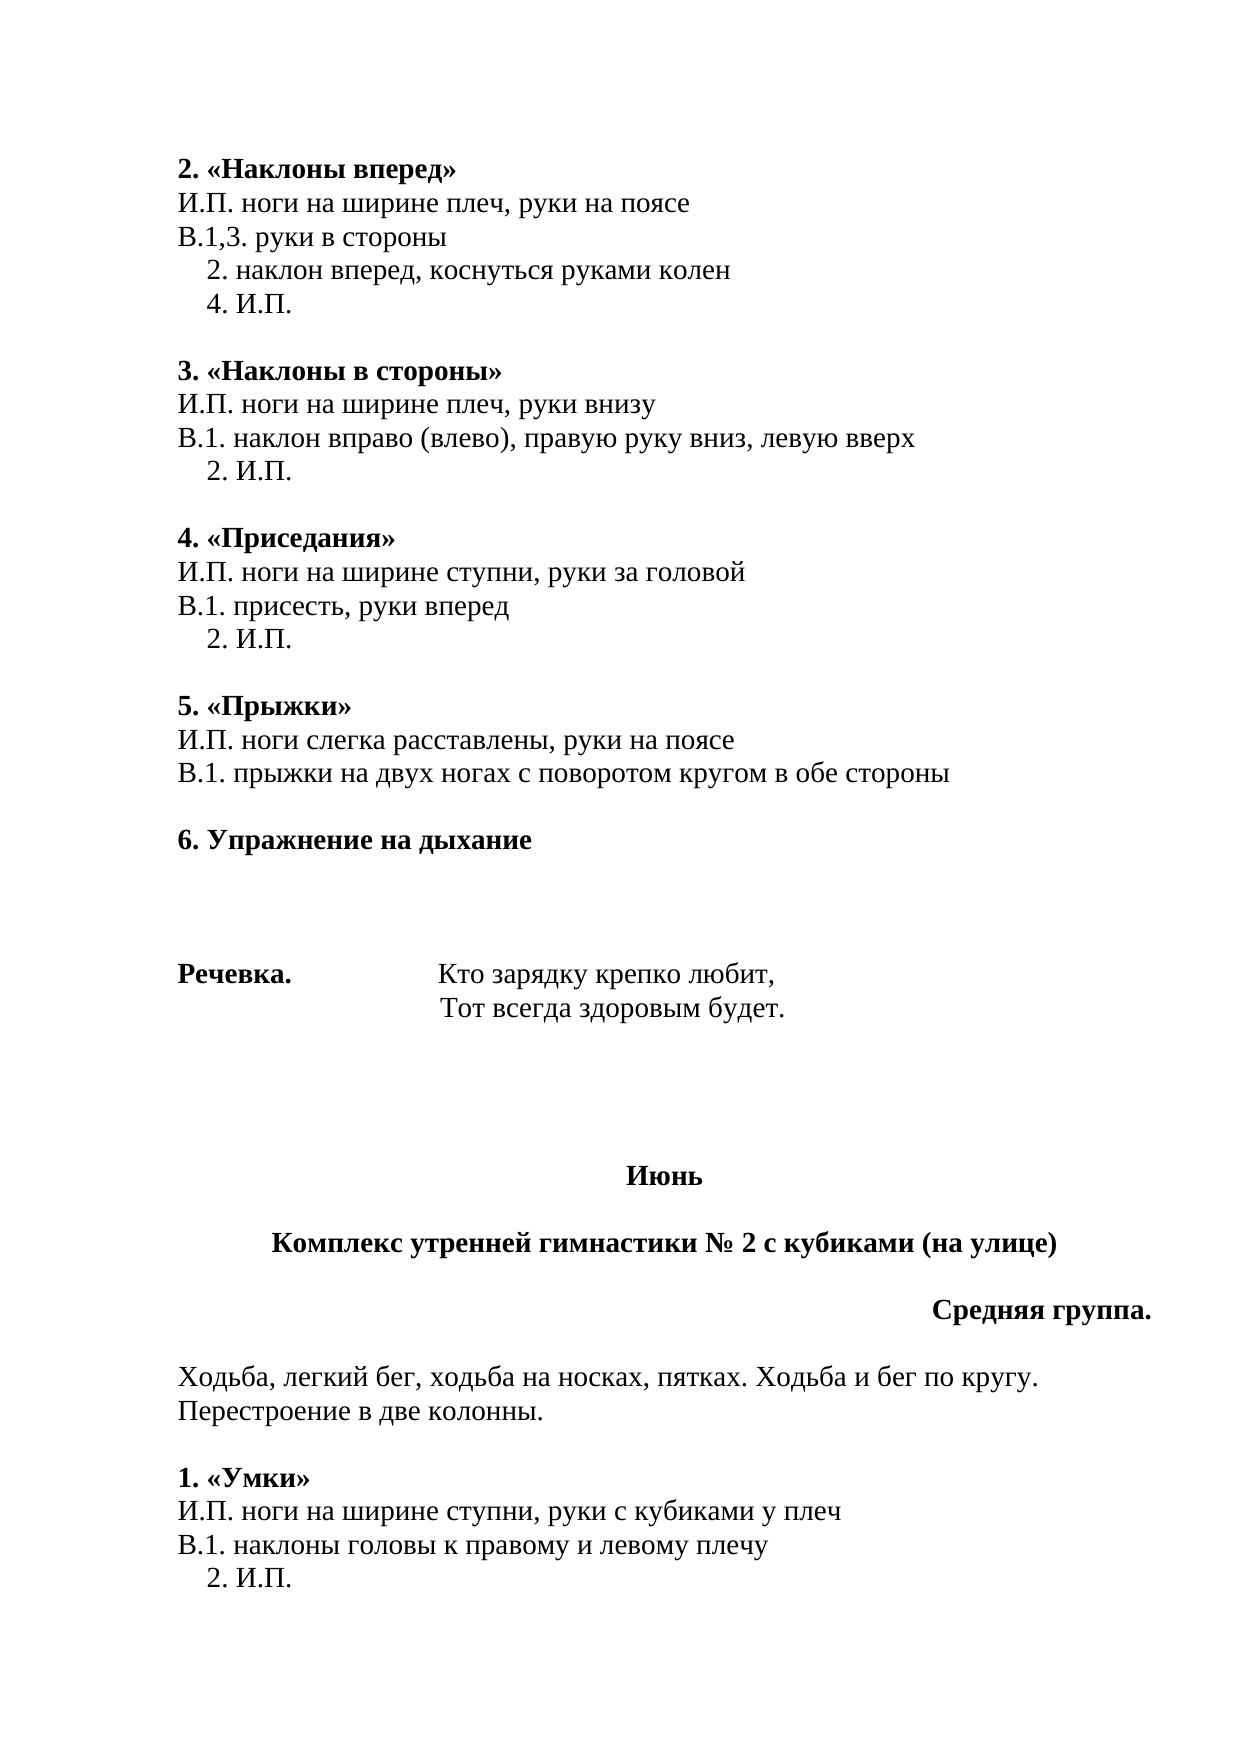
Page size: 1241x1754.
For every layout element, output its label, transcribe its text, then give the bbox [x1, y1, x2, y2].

text 2. И.П. [177, 621, 1152, 655]
text Комплекс утренней гимнастики № 2 с кубиками (на улице) [177, 1225, 1152, 1258]
text И.П. ноги слегка расставлены, руки на поясе [177, 722, 1152, 755]
text 4. И.П. [177, 286, 1152, 319]
text Средняя группа. [177, 1292, 1152, 1326]
text В.1,3. руки в стороны [177, 219, 1152, 252]
text 5. «Прыжки» [177, 688, 1152, 722]
text В.1. присесть, руки вперед [177, 588, 1152, 621]
text 6. Упражнение на дыхание [177, 822, 1152, 856]
text В.1. прыжки на двух ногах с поворотом кругом в обе стороны [177, 755, 1152, 789]
text 3. «Наклоны в стороны» [177, 353, 1152, 386]
text 2. наклон вперед, коснуться руками колен [177, 252, 1152, 286]
text В.1. наклоны головы к правому и левому плечу [177, 1527, 1152, 1560]
text Тот всегда здоровым будет. [177, 990, 1152, 1024]
text И.П. ноги на ширине плеч, руки внизу [177, 386, 1152, 420]
text И.П. ноги на ширине ступни, руки с кубиками у плеч [177, 1493, 1152, 1527]
text Июнь [177, 1158, 1152, 1191]
text И.П. ноги на ширине ступни, руки за головой [177, 554, 1152, 588]
text В.1. наклон вправо (влево), правую руку вниз, левую вверх [177, 420, 1152, 453]
text 4. «Приседания» [177, 521, 1152, 554]
text 1. «Умки» [177, 1460, 1152, 1493]
text 2. И.П. [177, 1560, 1152, 1594]
text И.П. ноги на ширине плеч, руки на поясе [177, 185, 1152, 219]
text Ходьба, легкий бег, ходьба на носках, пятках. Ходьба и бег по кругу. Перестроение в две колонны. [177, 1359, 1152, 1426]
text 2. И.П. [177, 453, 1152, 487]
text 2. «Наклоны вперед» [177, 152, 1152, 185]
text Речевка. Кто зарядку крепко любит, [177, 957, 1152, 990]
